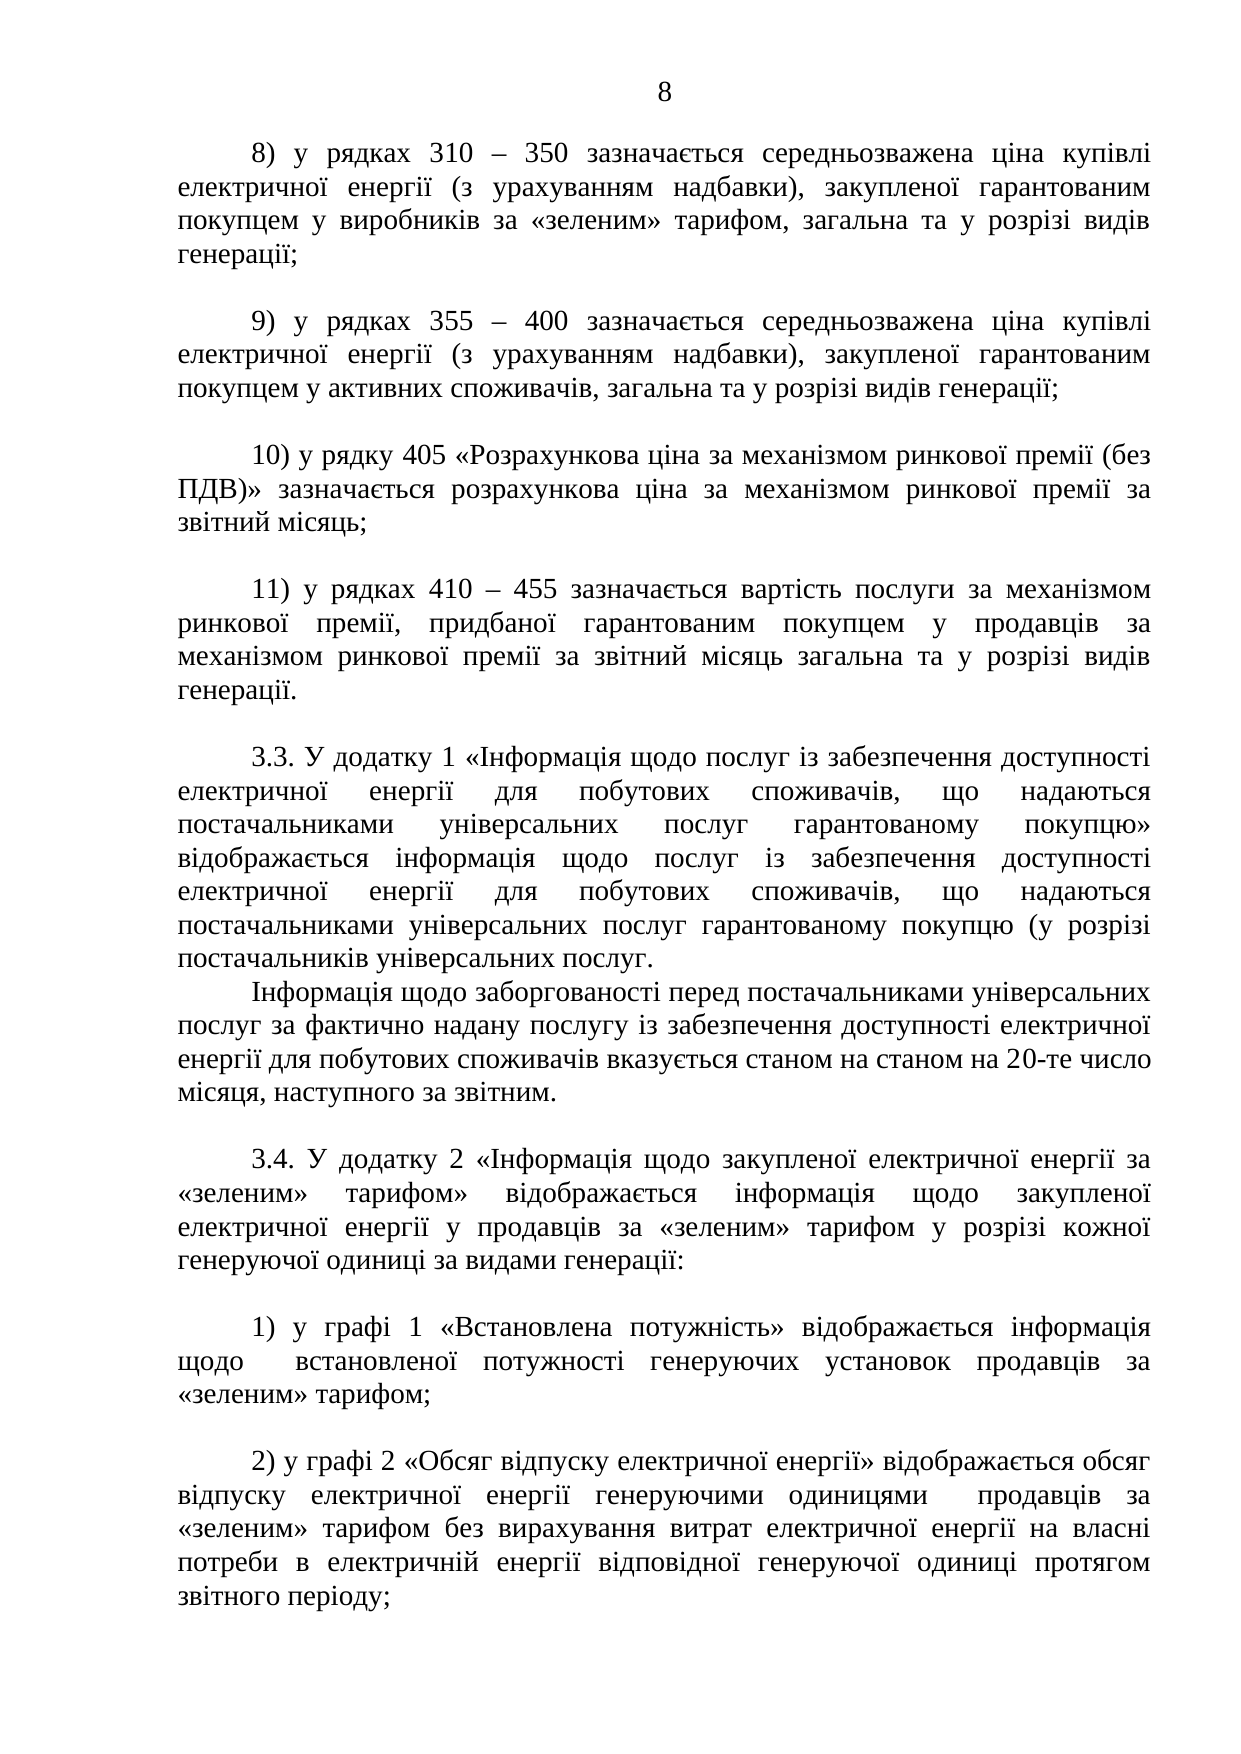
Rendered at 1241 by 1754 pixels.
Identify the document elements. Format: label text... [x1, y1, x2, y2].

text 11) у рядках 410 – 455 зазначається вартість послуги за механізмом ринкової премії, придбаної гарантованим покупцем у продавців за механізмом ринкової премії за звітний місяць загальна та у розрізі видів генерації. [177, 571, 1152, 706]
text 3.4. У додатку 2 «Інформація щодо закупленої електричної енергії за «зеленим» тарифом» відображається інформація щодо закупленої електричної енергії у продавців за «зеленим» тарифом у розрізі кожної генеруючої одиниці за видами генерації: [177, 1142, 1152, 1276]
text 8) у рядках 310 – 350 зазначається середньозважена ціна купівлі електричної енергії (з урахуванням надбавки), закупленої гарантованим покупцем у виробників за «зеленим» тарифом, загальна та у розрізі видів генерації; [177, 135, 1152, 269]
text 1) у графі 1 «Встановлена потужність» відображається інформація щодо встановленої потужності генеруючих установок продавців за «зеленим» тарифом; [177, 1309, 1152, 1410]
text 10) у рядку 405 «Розрахункова ціна за механізмом ринкової премії (без ПДВ)» зазначається розрахункова ціна за механізмом ринкової премії за звітний місяць; [177, 437, 1152, 538]
text Інформація щодо заборгованості перед постачальниками універсальних послуг за фактично надану послугу із забезпечення доступності електричної енергії для побутових споживачів вказується станом на станом на 20-те число місяця, наступного за звітним. [177, 974, 1152, 1108]
text 3.3. У додатку 1 «Інформація щодо послуг із забезпечення доступності електричної енергії для побутових споживачів, що надаються постачальниками універсальних послуг гарантованому покупцю» відображається інформація щодо послуг із забезпечення доступності електричної енергії для побутових споживачів, що надаються постачальниками універсальних послуг гарантованому покупцю (у розрізі постачальників універсальних послуг. [177, 739, 1152, 974]
text 9) у рядках 355 – 400 зазначається середньозважена ціна купівлі електричної енергії (з урахуванням надбавки), закупленої гарантованим покупцем у активних споживачів, загальна та у розрізі видів генерації; [177, 303, 1152, 404]
text 2) у графі 2 «Обсяг відпуску електричної енергії» відображається обсяг відпуску електричної енергії генеруючими одиницями продавців за «зеленим» тарифом без вирахування витрат електричної енергії на власні потреби в електричній енергії відповідної генеруючої одиниці протягом звітного періоду; [177, 1443, 1152, 1611]
